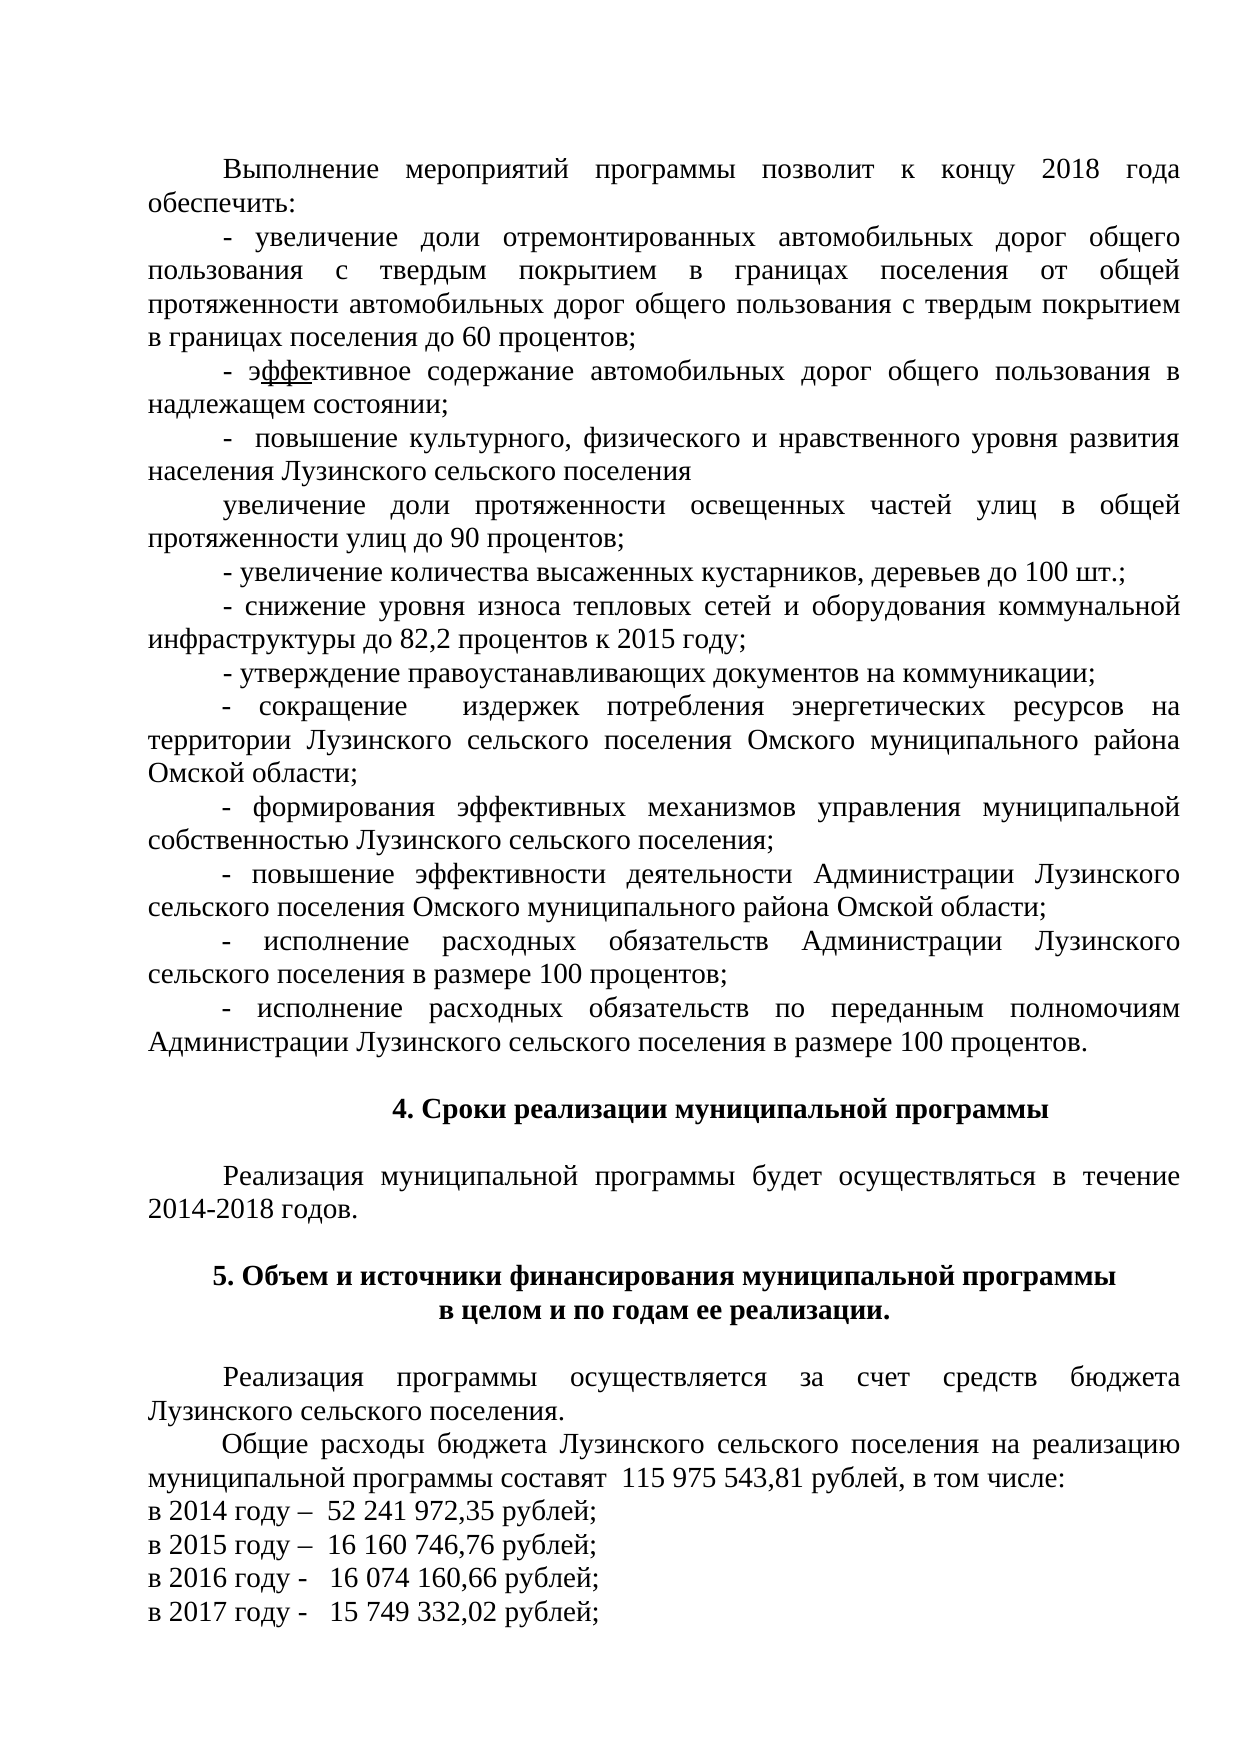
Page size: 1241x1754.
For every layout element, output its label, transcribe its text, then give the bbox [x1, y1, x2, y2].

text 4. Сроки реализации муниципальной программы [260, 1091, 1181, 1124]
text - повышение культурного, физического и нравственного уровня развития населения Лузинского сельского поселения [148, 420, 1181, 487]
text в целом и по годам ее реализации. [148, 1292, 1181, 1326]
text - снижение уровня износа тепловых сетей и оборудования коммунальной инфраструктуры до 82,2 процентов к 2015 году; [148, 588, 1181, 655]
text в 2017 году - 15 749 332,02 рублей; [148, 1594, 1181, 1627]
text Выполнение мероприятий программы позволит к концу 2018 года обеспечить: [148, 152, 1181, 219]
text - повышение эффективности деятельности Администрации Лузинского сельского поселения Омского муниципального района Омской области; [148, 856, 1181, 923]
text Общие расходы бюджета Лузинского сельского поселения на реализацию муниципальной программы составят 115 975 543,81 рублей, в том числе: [148, 1426, 1181, 1493]
text - увеличение доли отремонтированных автомобильных дорог общего пользования с твердым покрытием в границах поселения от общей протяженности автомобильных дорог общего пользования с твердым покрытием в границах поселения до 60 процентов; [148, 219, 1181, 353]
text в 2014 году – 52 241 972,35 рублей; [148, 1493, 1181, 1527]
text Реализация муниципальной программы будет осуществляться в течение 2014-2018 годов. [148, 1158, 1181, 1225]
text - исполнение расходных обязательств по переданным полномочиям Администрации Лузинского сельского поселения в размере 100 процентов. [148, 990, 1181, 1057]
text - исполнение расходных обязательств Администрации Лузинского сельского поселения в размере 100 процентов; [148, 923, 1181, 990]
text - утверждение правоустанавливающих документов на коммуникации; [148, 655, 1181, 688]
text 5. Объем и источники финансирования муниципальной программы [148, 1258, 1181, 1292]
text - увеличение количества высаженных кустарников, деревьев до 100 шт.; [148, 554, 1181, 588]
text - эффективное содержание автомобильных дорог общего пользования в надлежащем состоянии; [148, 353, 1181, 420]
text - сокращение издержек потребления энергетических ресурсов на территории Лузинского сельского поселения Омского муниципального района Омской области; [148, 688, 1181, 789]
text Реализация программы осуществляется за счет средств бюджета Лузинского сельского поселения. [148, 1359, 1181, 1426]
text в 2016 году - 16 074 160,66 рублей; [148, 1560, 1181, 1594]
text увеличение доли протяженности освещенных частей улиц в общей протяженности улиц до 90 процентов; [148, 487, 1181, 554]
text - формирования эффективных механизмов управления муниципальной собственностью Лузинского сельского поселения; [148, 789, 1181, 856]
text в 2015 году – 16 160 746,76 рублей; [148, 1527, 1181, 1560]
